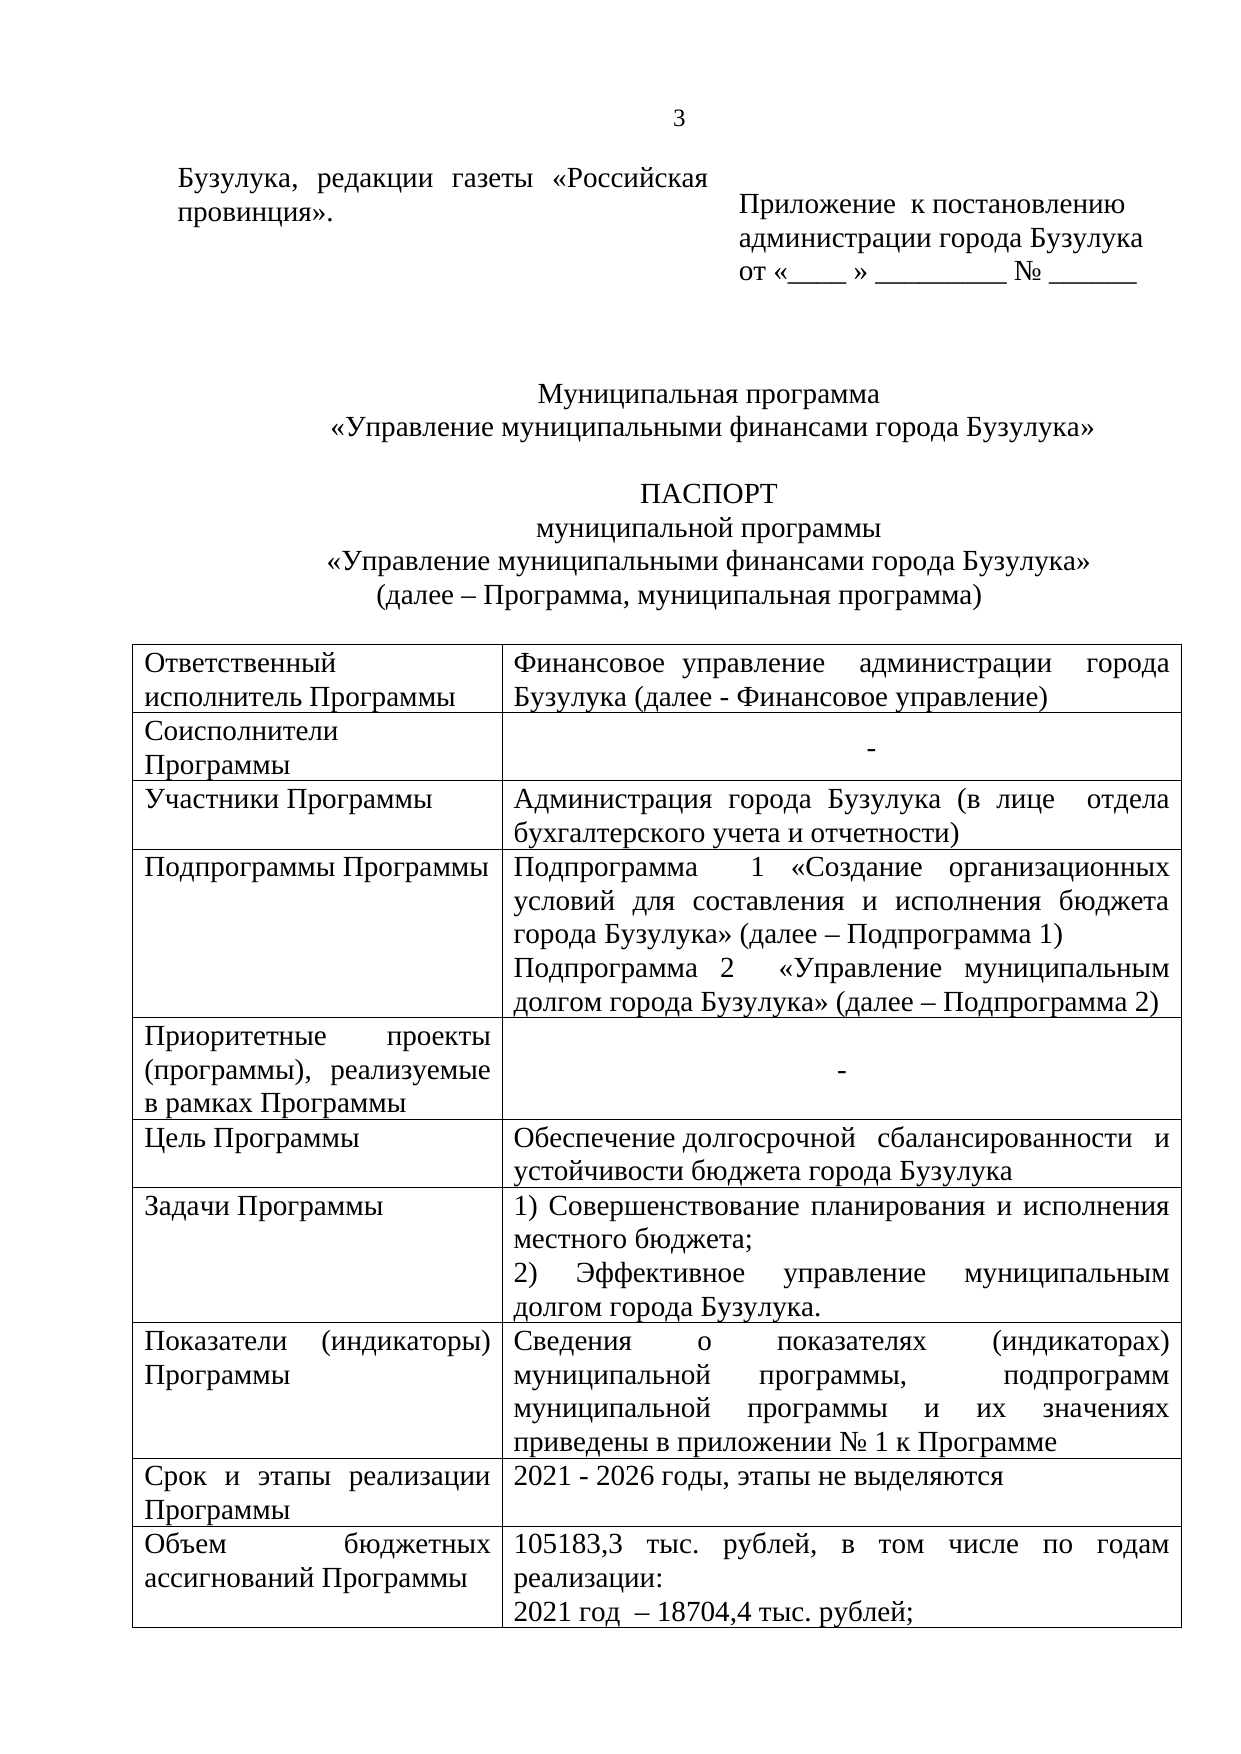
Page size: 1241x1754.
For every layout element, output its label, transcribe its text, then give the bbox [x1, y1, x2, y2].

table_cell 2021 - 2026 годы, этапы не выделяются [503, 1459, 1181, 1526]
table_cell Приоритетные проекты (программы), реализуемые в рамках Программы [133, 1018, 502, 1119]
table_cell администрации города Бузулука [727, 220, 1162, 253]
table_cell Участники Программы [133, 781, 502, 848]
table_cell 1) Совершенствование планирования и исполнения местного бюджета; 2) Эффективное управление муниципальным долгом города Бузулука. [503, 1188, 1181, 1322]
table_cell Обеспечение долгосрочной сбалансированности и устойчивости бюджета города Бузулука [503, 1120, 1181, 1187]
table_cell Соисполнители Программы [133, 713, 502, 780]
text «Управление муниципальными финансами города Бузулука» [177, 409, 1181, 443]
table_cell Показатели (индикаторы) Программы [133, 1323, 502, 1457]
table_cell - [503, 1018, 1181, 1119]
table_cell Цель Программы [133, 1120, 502, 1187]
subtitle (далее – Программа, муниципальная программа) [177, 577, 1181, 611]
table_cell - [503, 713, 1181, 780]
table_cell от «____ » _________ № ______ [727, 254, 1162, 288]
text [177, 160, 1181, 227]
table_cell Срок и этапы реализации Программы [133, 1459, 502, 1526]
table_header Финансовое управление администрации города Бузулука (далее - Финансовое управление) [503, 645, 1181, 712]
text ПАСПОРТ [177, 476, 1181, 510]
table_header Ответственный исполнитель Программы [133, 645, 502, 712]
table_cell Подпрограммы Программы [133, 850, 502, 1017]
table_cell Сведения о показателях (индикаторах) муниципальной программы, подпрограмм муниципальной программы и их значениях приведены в приложении № 1 к Программе [503, 1323, 1181, 1457]
table_cell Подпрограмма 1 «Создание организационных условий для составления и исполнения бюджета города Бузулука» (далее – Подпрограмма 1) Подпрограмма 2 «Управление муниципальным долгом города Бузулука» (далее – Подпрограмма 2) [503, 850, 1181, 1017]
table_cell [133, 1527, 502, 1627]
table_cell Задачи Программы [133, 1188, 502, 1322]
text Муниципальная программа [177, 376, 1181, 409]
text муниципальной программы [177, 510, 1181, 543]
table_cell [503, 1527, 1181, 1627]
table_header Приложение к постановлению [727, 186, 1162, 220]
text «Управление муниципальными финансами города Бузулука» [177, 543, 1181, 577]
table_cell Администрация города Бузулука (в лице отдела бухгалтерского учета и отчетности) [503, 781, 1181, 848]
